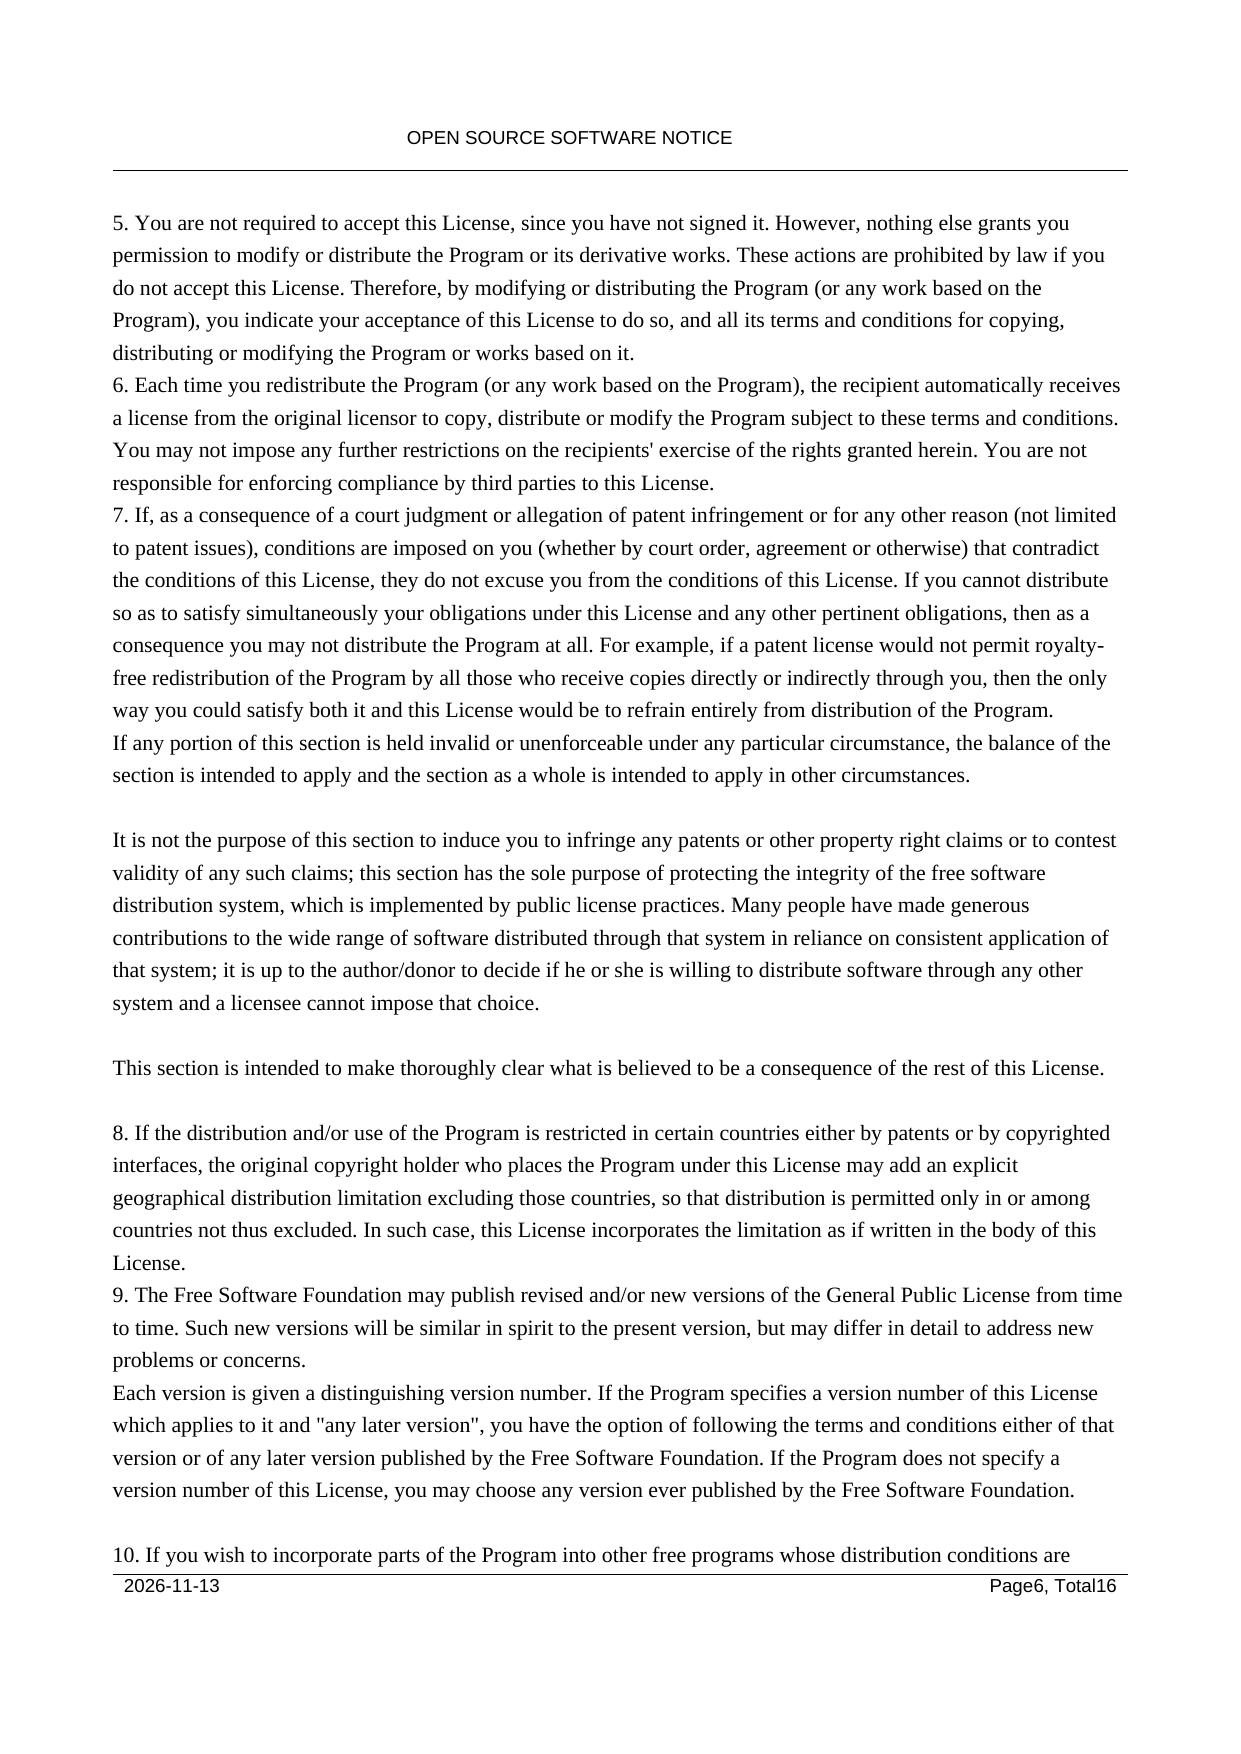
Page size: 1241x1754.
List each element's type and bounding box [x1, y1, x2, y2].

text [112, 206, 1128, 1571]
